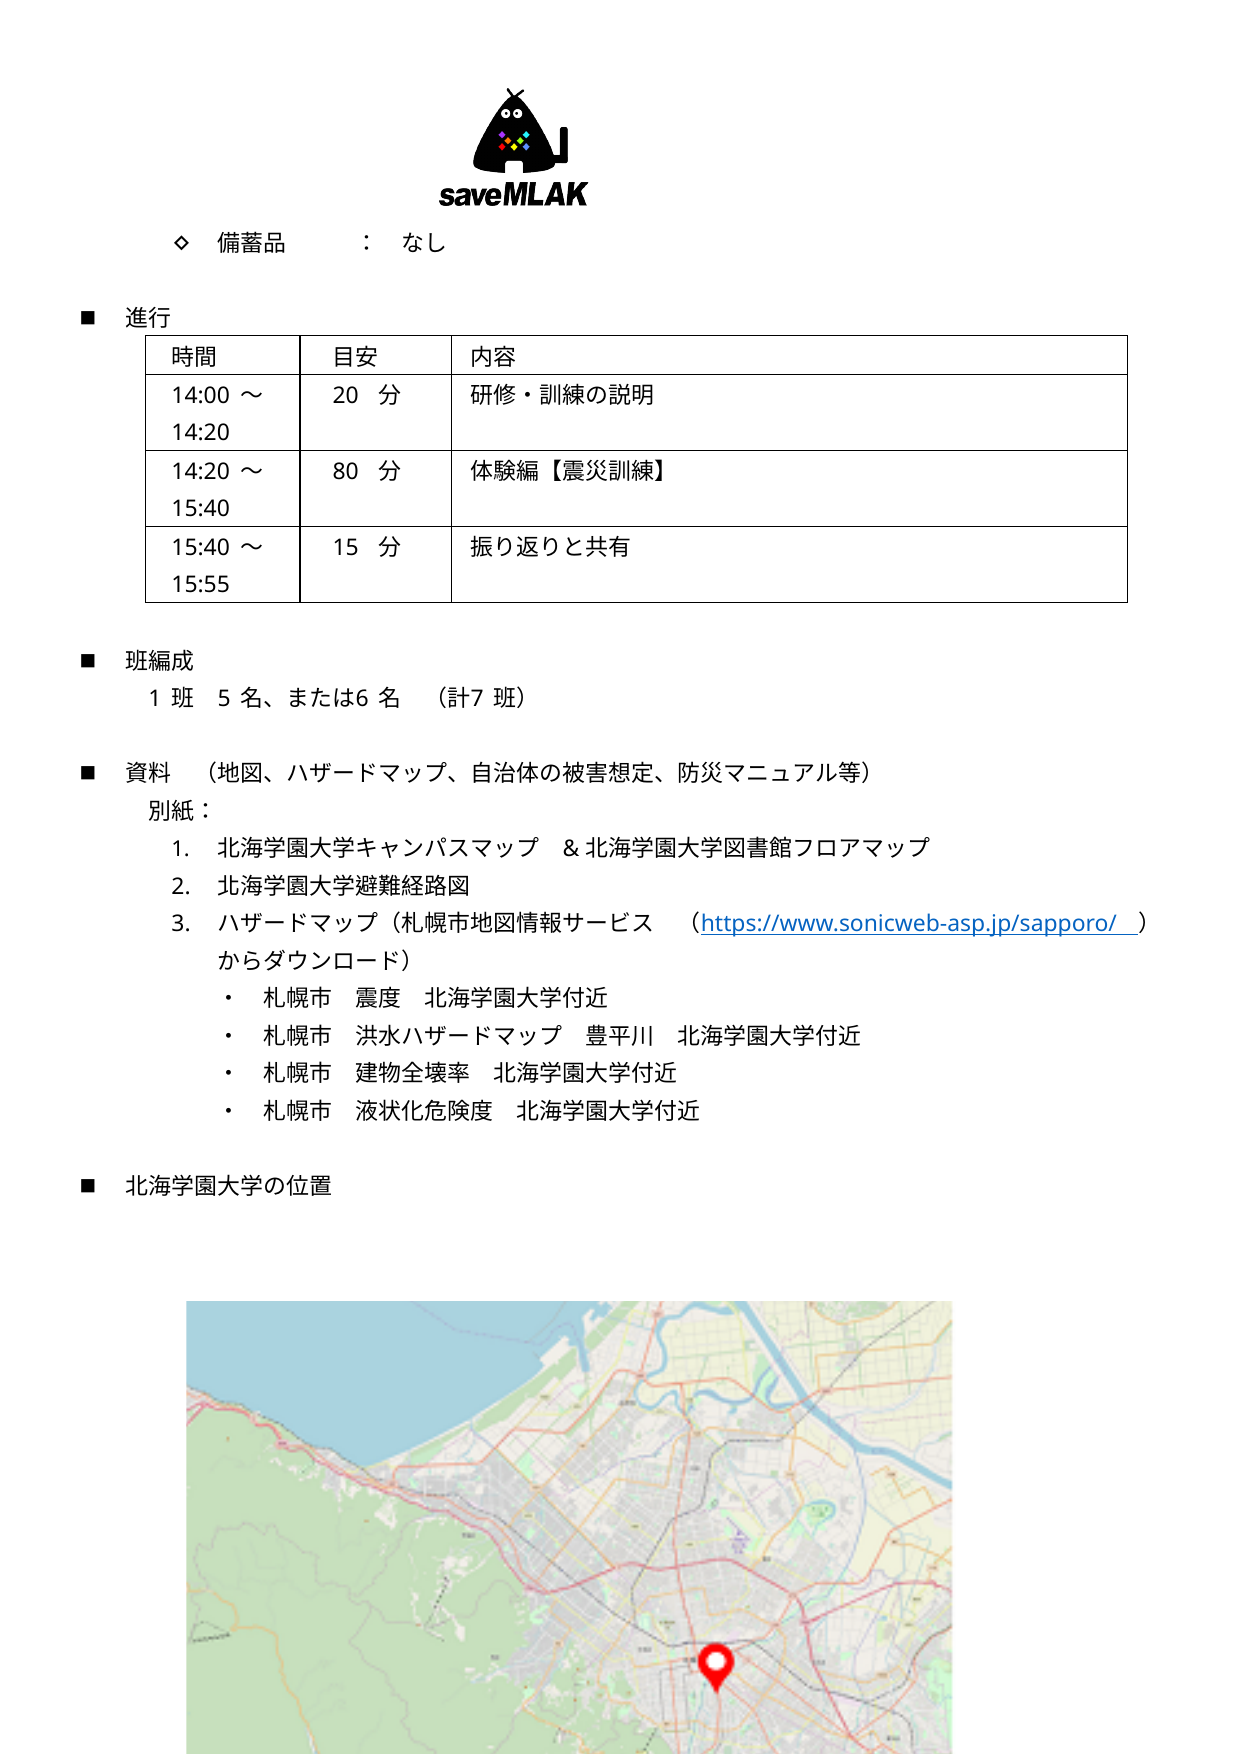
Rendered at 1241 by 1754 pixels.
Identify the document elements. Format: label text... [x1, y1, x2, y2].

text ・ 札幌市 液状化危険度 北海学園大学付近 [206, 1090, 1161, 1128]
text ・ 札幌市 震度 北海学園大学付近 [206, 978, 1161, 1015]
table_cell 20分 [301, 375, 451, 450]
list 班編成 [79, 640, 1161, 678]
table_header 内容 [452, 336, 1127, 374]
table_header 目安 [301, 336, 451, 374]
table_cell 15分 [301, 527, 451, 602]
list ハザードマップ（札幌市地図情報サービス （https://www.sonicweb-asp.jp/sapporo/） からダウンロード） [163, 903, 1161, 978]
text ・ 札幌市 洪水ハザードマップ 豊平川 北海学園大学付近 [206, 1015, 1161, 1053]
list 資料 （地図、ハザードマップ、自治体の被害想定、防災マニュアル等） [79, 753, 1161, 790]
table_cell 80分 [301, 451, 451, 526]
table_cell 振り返りと共有 [452, 527, 1127, 602]
list 北海学園大学の位置 [79, 1165, 1161, 1203]
table_cell 14:20～15:40 [146, 451, 299, 526]
table_cell 14:00～14:20 [146, 375, 299, 450]
table_cell 15:40～15:55 [146, 527, 299, 602]
list 1班 5名、または6名 （計7班） [144, 678, 1161, 715]
list 備蓄品 ： なし [167, 223, 1161, 260]
picture [439, 88, 589, 206]
table_cell 研修・訓練の説明 [452, 375, 1127, 450]
list 北海学園大学キャンパスマップ & 北海学園大学図書館フロアマップ [163, 828, 1161, 865]
text ・ 札幌市 建物全壊率 北海学園大学付近 [206, 1053, 1161, 1090]
table_cell 体験編【震災訓練】 [452, 451, 1127, 526]
list 進行 [79, 298, 1161, 335]
picture [186, 1301, 958, 1754]
table_header 時間 [146, 336, 299, 374]
list 別紙： [143, 790, 1161, 828]
list 北海学園大学避難経路図 [163, 865, 1161, 903]
